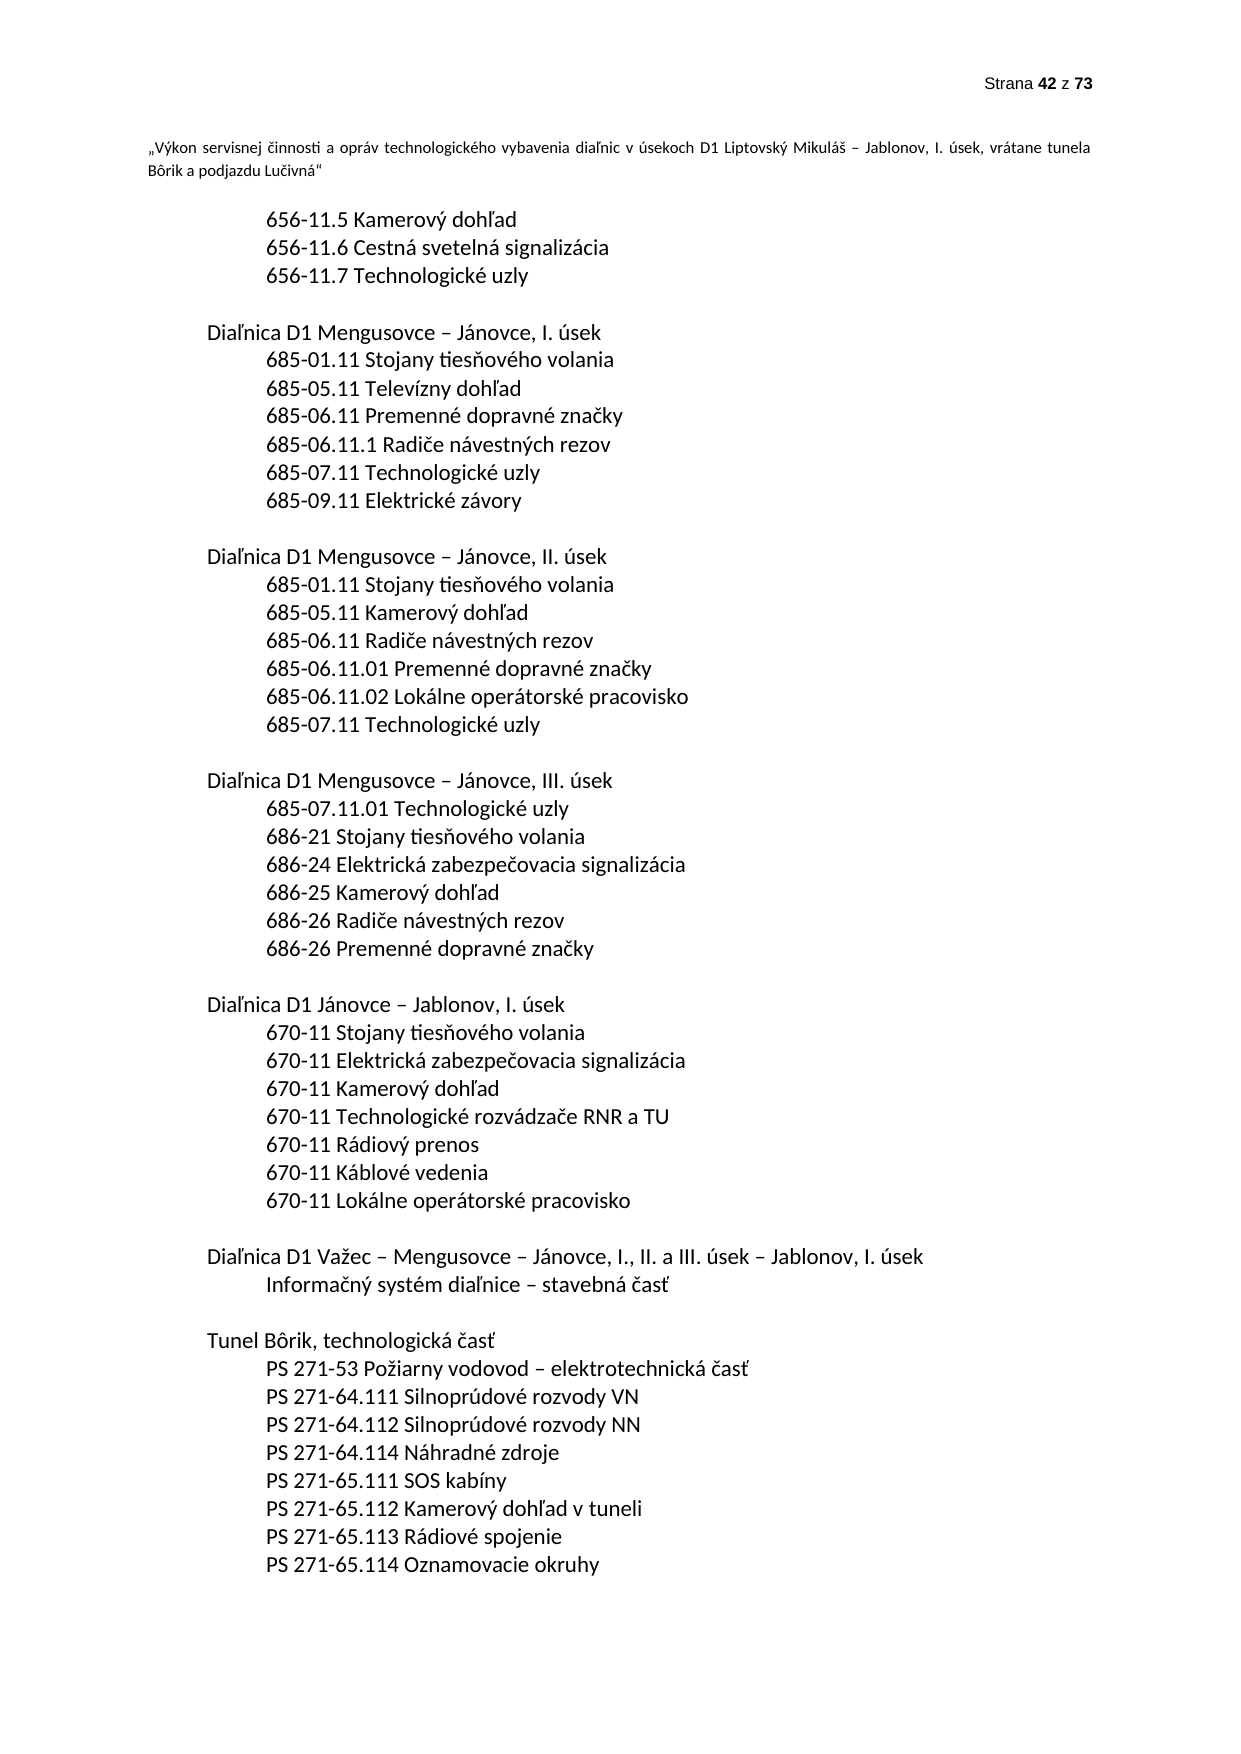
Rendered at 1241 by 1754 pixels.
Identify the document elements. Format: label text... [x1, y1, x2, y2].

text PS 271-64.112 Silnoprúdové rozvody NN [266, 1410, 1092, 1438]
text 670-11 Elektrická zabezpečovacia signalizácia [266, 1046, 1092, 1074]
text 685-07.11.01 Technologické uzly [266, 794, 1092, 822]
text 685-01.11 Stojany tiesňového volania [266, 346, 1092, 374]
text Diaľnica D1 Mengusovce – Jánovce, II. úsek [192, 542, 1092, 570]
text 656-11.5 Kamerový dohľad [266, 206, 1092, 233]
text 670-11 Rádiový prenos [266, 1130, 1092, 1158]
text PS 271-65.112 Kamerový dohľad v tuneli [266, 1494, 1092, 1522]
text 685-06.11 Radiče návestných rezov [266, 626, 1092, 654]
text PS 271-64.114 Náhradné zdroje [266, 1438, 1092, 1466]
text PS 271-65.114 Oznamovacie okruhy [266, 1551, 1092, 1578]
text Diaľnica D1 Jánovce – Jablonov, I. úsek [192, 990, 1092, 1018]
text 685-06.11.1 Radiče návestných rezov [266, 430, 1092, 458]
text 686-25 Kamerový dohľad [266, 878, 1092, 906]
text 685-05.11 Televízny dohľad [266, 374, 1092, 402]
text Tunel Bôrik, technologická časť [207, 1326, 1061, 1354]
text 685-07.11 Technologické uzly [266, 710, 1092, 738]
text 670-11 Stojany tiesňového volania [266, 1018, 1092, 1046]
text 656-11.7 Technologické uzly [266, 262, 1092, 289]
text 686-21 Stojany tiesňového volania [266, 822, 1092, 850]
text 686-26 Premenné dopravné značky [266, 934, 1092, 962]
text 670-11 Káblové vedenia [266, 1158, 1092, 1186]
text 670-11 Technologické rozvádzače RNR a TU [266, 1102, 1092, 1130]
text Informačný systém diaľnice – stavebná časť [266, 1270, 1092, 1298]
text 685-07.11 Technologické uzly [266, 458, 1092, 486]
text PS 271-65.111 SOS kabíny [266, 1466, 1092, 1494]
text PS 271-53 Požiarny vodovod – elektrotechnická časť [266, 1354, 1061, 1382]
text 670-11 Lokálne operátorské pracovisko [266, 1186, 1092, 1214]
text Diaľnica D1 Mengusovce – Jánovce, III. úsek [192, 766, 1092, 794]
text 686-26 Radiče návestných rezov [266, 906, 1092, 934]
text 685-06.11 Premenné dopravné značky [266, 402, 1092, 430]
text 685-09.11 Elektrické závory [266, 486, 1092, 514]
text PS 271-64.111 Silnoprúdové rozvody VN [266, 1382, 1092, 1410]
text 670-11 Kamerový dohľad [266, 1074, 1092, 1102]
text Diaľnica D1 Mengusovce – Jánovce, I. úsek [192, 318, 1092, 346]
text 685-01.11 Stojany tiesňového volania [266, 570, 1092, 598]
text Diaľnica D1 Važec – Mengusovce – Jánovce, I., II. a III. úsek – Jablonov, I. úsek [192, 1242, 1092, 1270]
text 686-24 Elektrická zabezpečovacia signalizácia [266, 850, 1092, 878]
text PS 271-65.113 Rádiové spojenie [266, 1522, 1092, 1551]
text 685-06.11.02 Lokálne operátorské pracovisko [266, 682, 1092, 710]
text 685-05.11 Kamerový dohľad [266, 598, 1092, 626]
text 685-06.11.01 Premenné dopravné značky [266, 654, 1092, 682]
text 656-11.6 Cestná svetelná signalizácia [266, 233, 1092, 262]
